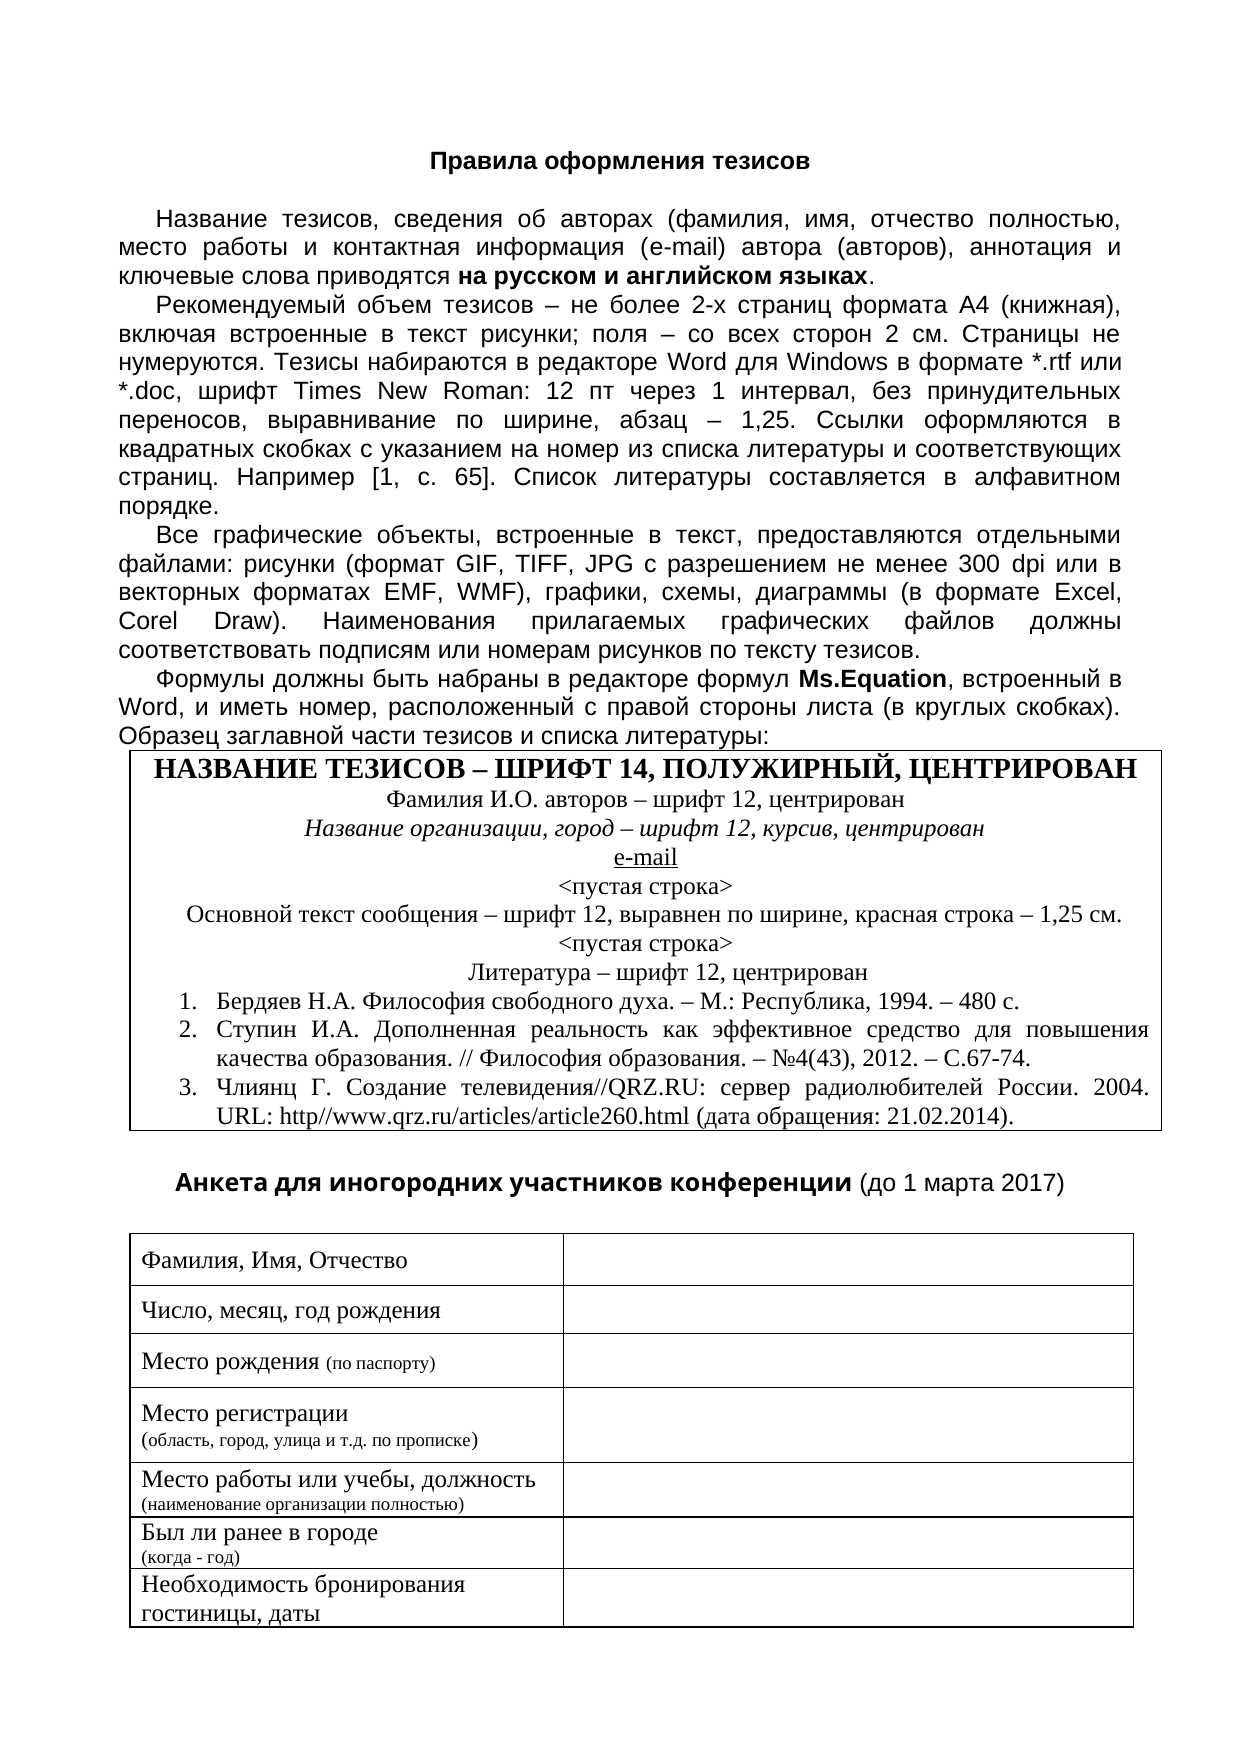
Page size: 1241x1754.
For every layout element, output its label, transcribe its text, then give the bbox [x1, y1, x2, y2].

table_cell [564, 1518, 1133, 1568]
table_cell Место регистрации (область, город, улица и т.д. по прописке) [131, 1388, 563, 1462]
table_cell [564, 1569, 1133, 1626]
table_cell [564, 1286, 1133, 1333]
table_cell [564, 1463, 1133, 1516]
text Правила оформления тезисов [118, 146, 1122, 175]
table_header Фамилия, Имя, Отчество [131, 1234, 563, 1285]
table_header [564, 1234, 1133, 1285]
text Анкета для иногородних участников конференции (до 1 марта 2017) [118, 1164, 1122, 1199]
table_cell Число, месяц, год рождения [131, 1286, 563, 1333]
text Формулы должны быть набраны в редакторе формул Ms.Equation, встроенный в Word, и иметь номер, расположенный с правой стороны листа (в круглых скобках). Образец заглавной части тезисов и списка литературы: [118, 664, 1122, 750]
text Все графические объекты, встроенные в текст, предоставляются отдельными файлами: рисунки (формат GIF, TIFF, JPG с разрешением не менее 300 dpi или в векторных форматах EMF, WMF), графики, схемы, диаграммы (в формате Excel, Corel Draw). Наименования прилагаемых графических файлов должны соответствовать подписям или номерам рисунков по тексту тезисов. [118, 520, 1122, 664]
table_cell Место рождения (по паспорту) [131, 1334, 563, 1387]
table_cell [564, 1334, 1133, 1387]
table_cell [564, 1388, 1133, 1462]
table_cell Необходимость бронирования гостиницы, даты [131, 1569, 563, 1626]
table_header НАЗВАНИЕ ТЕЗИСОВ – ШРИФТ 14, ПОЛУЖИРНЫЙ, ЦЕНТРИРОВАН Фамилия И.О. авторов – шрифт 12, центрирован Название организации, город – шрифт 12, курсив, центрирован e-mail <пустая строка> Основной текст сообщения – шрифт 12, выравнен по ширине, красная строка – 1,25 см. <пустая строка> Литература – шрифт 12, центрирован Бердяев Н.А. Философия свободного духа. – М.: Республика, 1994. – 480 с. Ступин И.А. Дополненная реальность как эффективное средство для повышения качества образования. // Философия образования. – №4(43), 2012. – С.67-74. Члиянц Г. Создание телевидения//QRZ.RU: сервер радиолюбителей России. 2004. URL: http//www.qrz.ru/articles/article260.html (дата обращения: 21.02.2014). [131, 751, 1161, 1129]
table_cell Место работы или учебы, должность (наименование организации полностью) [131, 1463, 563, 1516]
text Рекомендуемый объем тезисов – не более 2-х страниц формата А4 (книжная), включая встроенные в текст рисунки; поля – со всех сторон 2 см. Страницы не нумеруются. Тезисы набираются в редакторе Word для Windows в формате *.rtf или *.doc, шрифт Times New Roman: 12 пт через 1 интервал, без принудительных переносов, выравнивание по ширине, абзац – 1,25. Ссылки оформляются в квадратных скобках с указанием на номер из списка литературы и соответствующих страниц. Например [1, с. 65]. Список литературы составляется в алфавитном порядке. [118, 290, 1122, 520]
text Название тезисов, сведения об авторах (фамилия, имя, отчество полностью, место работы и контактная информация (e-mail) автора (авторов), аннотация и ключевые слова приводятся на русском и английском языках. [118, 204, 1122, 290]
table_cell Был ли ранее в городе (когда - год) [131, 1518, 563, 1568]
